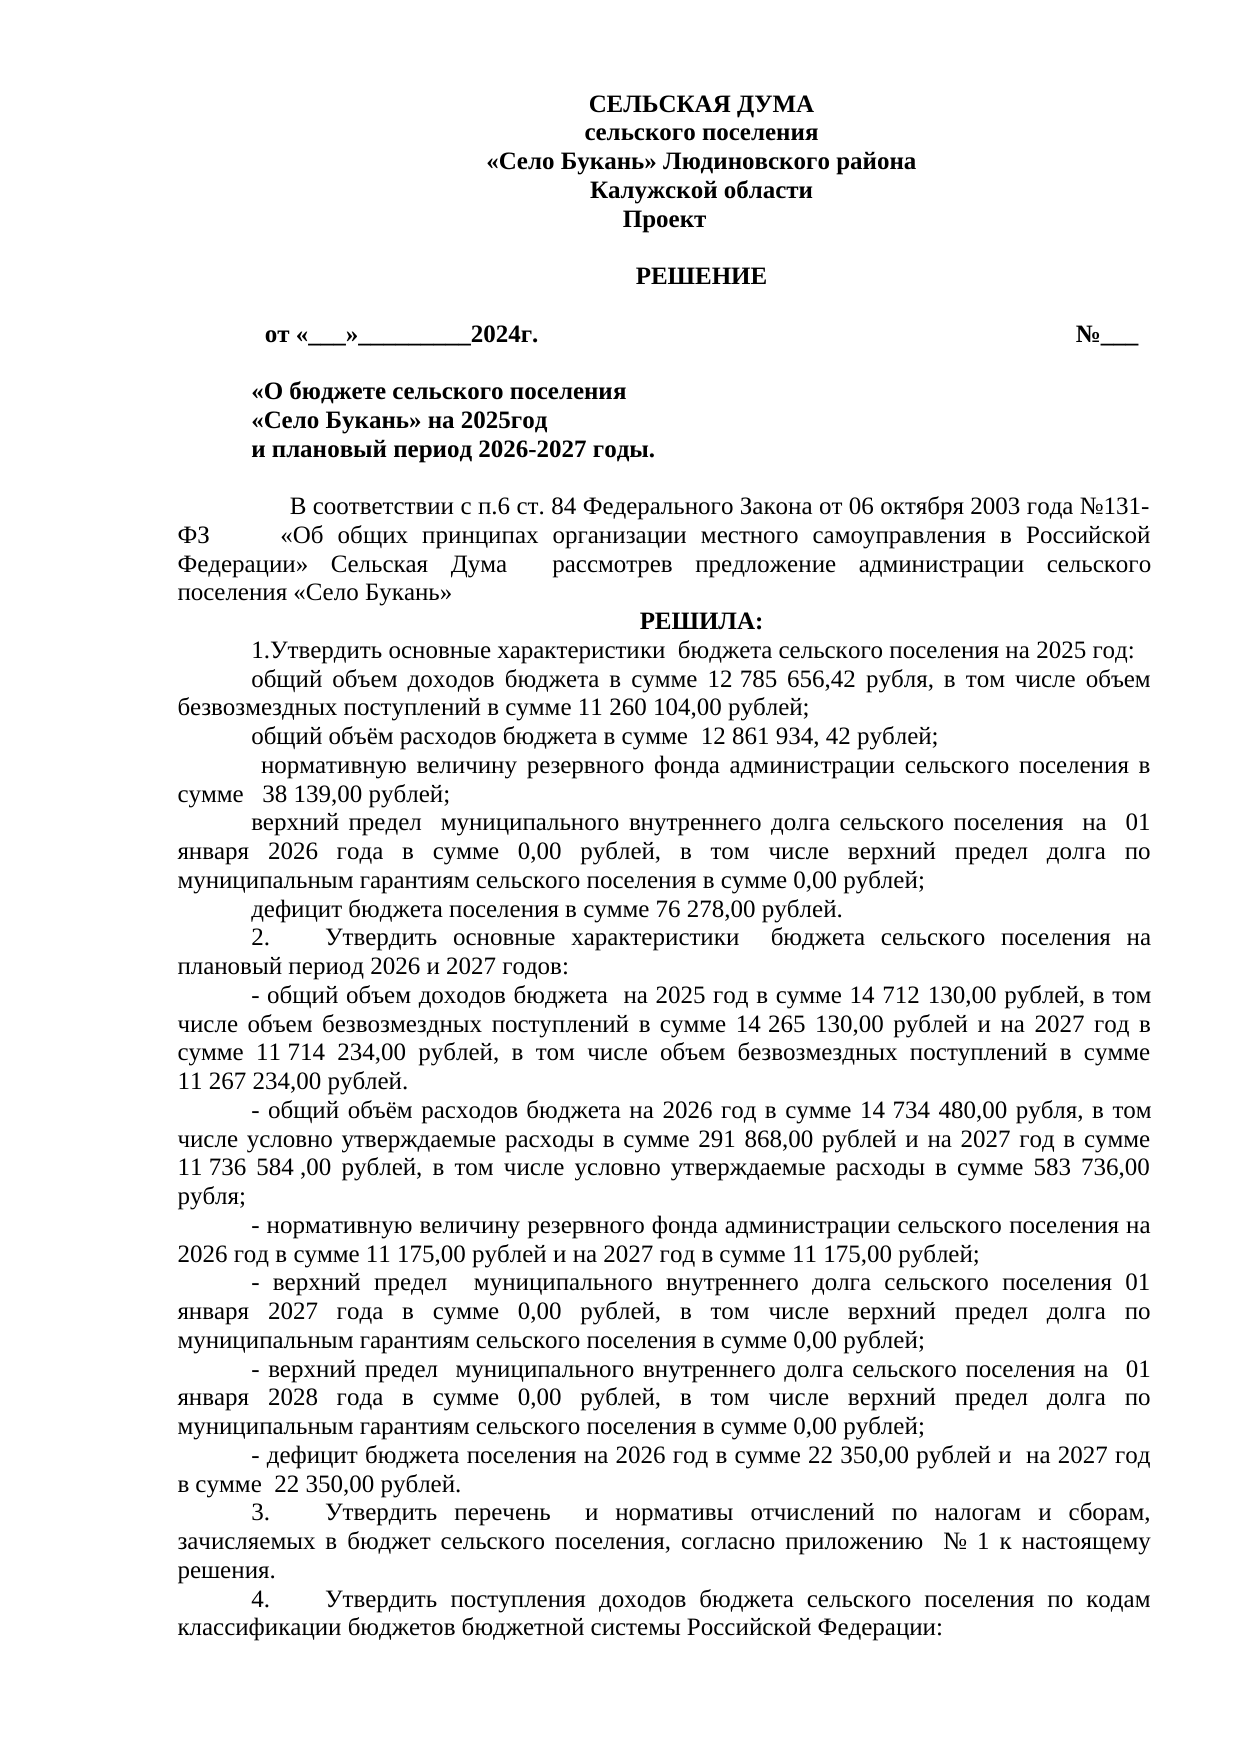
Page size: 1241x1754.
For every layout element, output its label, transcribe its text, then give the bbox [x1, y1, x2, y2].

text общий объем доходов бюджета в сумме 12 785 656,42 рубля, в том числе объем безвозмездных поступлений в сумме 11 260 104,00 рублей; [177, 664, 1152, 721]
text общий объём расходов бюджета в сумме 12 861 934, 42 рублей; [177, 721, 1152, 750]
text «Село Букань» на 2025год [177, 405, 1152, 434]
text - общий объем доходов бюджета на 2025 год в сумме 14 712 130,00 рублей, в том числе объем безвозмездных поступлений в сумме 14 265 130,00 рублей и на 2027 год в сумме 11 714 234,00 рублей, в том числе объем безвозмездных поступлений в сумме 11 267 234,00 рублей. [177, 980, 1152, 1095]
text СЕЛЬСКАЯ ДУМА [177, 89, 1152, 117]
text дефицит бюджета поселения в сумме 76 278,00 рублей. [177, 894, 1152, 922]
text нормативную величину резервного фонда администрации сельского поселения в сумме 38 139,00 рублей; [177, 750, 1152, 807]
text «О бюджете сельского поселения [177, 376, 1152, 405]
text - нормативную величину резервного фонда администрации сельского поселения на 2026 год в сумме 11 175,00 рублей и на 2027 год в сумме 11 175,00 рублей; [177, 1210, 1152, 1267]
text от «___»_________2024г. №___ [177, 319, 1152, 347]
text - дефицит бюджета поселения на 2026 год в сумме 22 350,00 рублей и на 2027 год в сумме 22 350,00 рублей. [177, 1440, 1152, 1497]
text сельского поселения [177, 117, 1152, 146]
text РЕШЕНИЕ [177, 261, 1152, 290]
list Утвердить основные характеристики бюджета сельского поселения на плановый период 2026 и 2027 годов: [177, 922, 1152, 980]
text верхний предел муниципального внутреннего долга сельского поселения на 01 января 2026 года в сумме 0,00 рублей, в том числе верхний предел долга по муниципальным гарантиям сельского поселения в сумме 0,00 рублей; [177, 807, 1152, 894]
text и плановый период 2026-2027 годы. [177, 434, 1152, 462]
text В соответствии с п.6 ст. 84 Федерального Закона от 06 октября 2003 года №131-ФЗ «Об общих принципах организации местного самоуправления в Российской Федерации» Сельская Дума рассмотрев предложение администрации сельского поселения «Село Букань» [177, 491, 1152, 606]
text - верхний предел муниципального внутреннего долга сельского поселения 01 января 2027 года в сумме 0,00 рублей, в том числе верхний предел долга по муниципальным гарантиям сельского поселения в сумме 0,00 рублей; [177, 1267, 1152, 1354]
text - общий объём расходов бюджета на 2026 год в сумме 14 734 480,00 рубля, в том числе условно утверждаемые расходы в сумме 291 868,00 рублей и на 2027 год в сумме 11 736 584 ,00 рублей, в том числе условно утверждаемые расходы в сумме 583 736,00 рубля; [177, 1095, 1152, 1210]
text РЕШИЛА: [177, 606, 1152, 635]
list Утвердить поступления доходов бюджета сельского поселения по кодам классификации бюджетов бюджетной системы Российской Федерации: [177, 1584, 1152, 1641]
text Калужской области Проект [177, 175, 1152, 232]
text «Село Букань» Людиновского района [177, 146, 1152, 175]
text - верхний предел муниципального внутреннего долга сельского поселения на 01 января 2028 года в сумме 0,00 рублей, в том числе верхний предел долга по муниципальным гарантиям сельского поселения в сумме 0,00 рублей; [177, 1354, 1152, 1440]
text 1.Утвердить основные характеристики бюджета сельского поселения на 2025 год: [177, 635, 1152, 664]
list Утвердить перечень и нормативы отчислений по налогам и сборам, зачисляемых в бюджет сельского поселения, согласно приложению № 1 к настоящему решения. [177, 1497, 1152, 1584]
